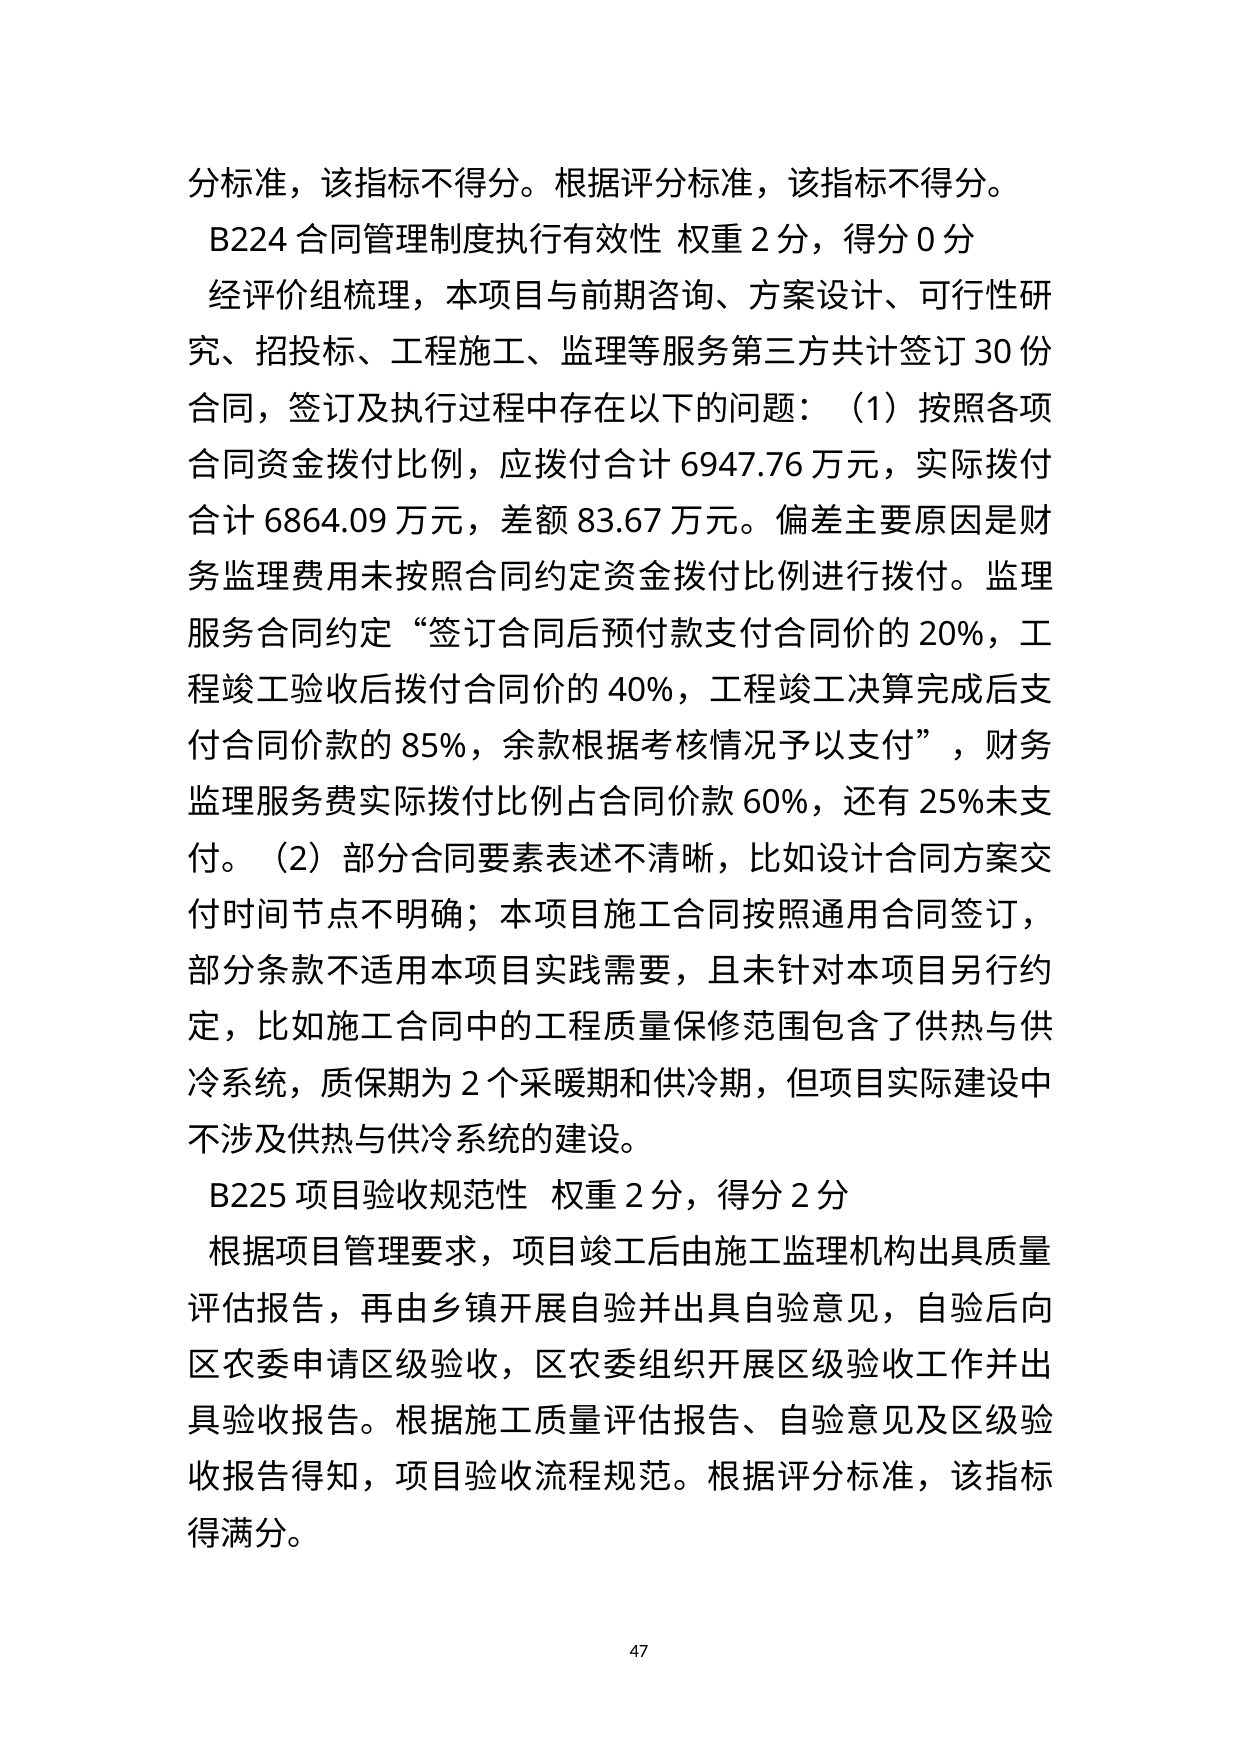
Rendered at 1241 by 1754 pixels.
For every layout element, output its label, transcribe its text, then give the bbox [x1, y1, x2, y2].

text B225 项目验收规范性 权重2分，得分2分 [187, 1162, 1053, 1219]
text 根据项目管理要求，项目竣工后由施工监理机构出具质量评估报告，再由乡镇开展自验并出具自验意见，自验后向区农委申请区级验收，区农委组织开展区级验收工作并出具验收报告。根据施工质量评估报告、自验意见及区级验收报告得知，项目验收流程规范。根据评分标准，该指标得满分。 [187, 1219, 1053, 1556]
text B224 合同管理制度执行有效性 权重2分，得分0分 [187, 206, 1053, 262]
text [187, 150, 1053, 206]
text 经评价组梳理，本项目与前期咨询、方案设计、可行性研究、招投标、工程施工、监理等服务第三方共计签订30份合同，签订及执行过程中存在以下的问题：（1）按照各项合同资金拨付比例，应拨付合计6947.76万元，实际拨付合计6864.09万元，差额83.67万元。偏差主要原因是财务监理费用未按照合同约定资金拨付比例进行拨付。监理服务合同约定“签订合同后预付款支付合同价的20%，工程竣工验收后拨付合同价的40%，工程竣工决算完成后支付合同价款的85%，余款根据考核情况予以支付”，财务监理服务费实际拨付比例占合同价款60%，还有25%未支付。（2）部分合同要素表述不清晰，比如设计合同方案交付时间节点不明确；本项目施工合同按照通用合同签订，部分条款不适用本项目实践需要，且未针对本项目另行约定，比如施工合同中的工程质量保修范围包含了供热与供冷系统，质保期为2个采暖期和供冷期，但项目实际建设中不涉及供热与供冷系统的建设。 [187, 262, 1053, 1162]
